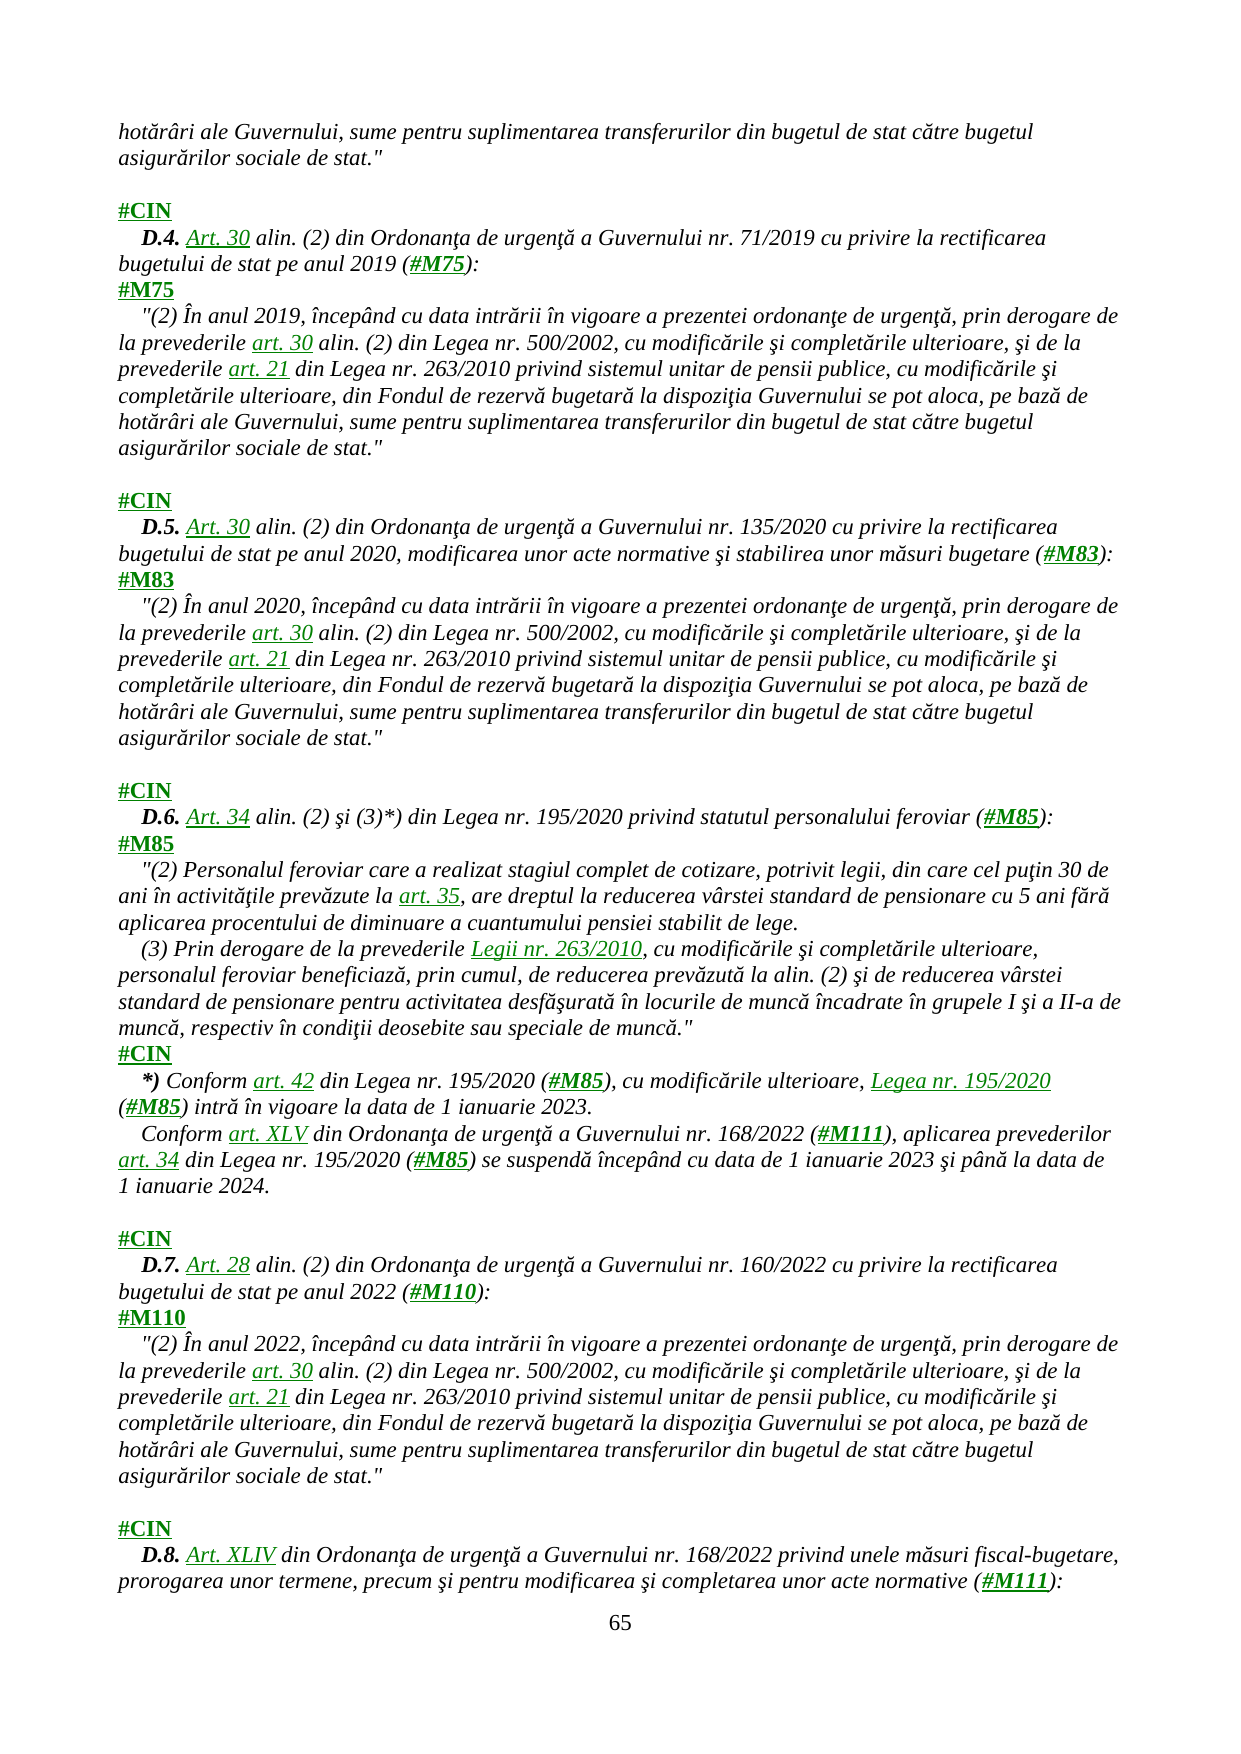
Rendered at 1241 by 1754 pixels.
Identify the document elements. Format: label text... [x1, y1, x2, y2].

text D.8. Art. XLIV din Ordonanţa de urgenţă a Guvernului nr. 168/2022 privind unele măsuri fiscal-bugetare, prorogarea unor termene, precum şi pentru modificarea şi completarea unor acte normative (#M111): [118, 1541, 1122, 1594]
text #M110 [118, 1304, 1122, 1330]
text #CIN [118, 197, 1122, 223]
text D.6. Art. 34 alin. (2) şi (3)*) din Legea nr. 195/2020 privind statutul personalului feroviar (#M85): [118, 803, 1122, 830]
text "(2) În anul 2020, începând cu data intrării în vigoare a prezentei ordonanţe de urgenţă, prin derogare de la prevederile art. 30 alin. (2) din Legea nr. 500/2002, cu modificările şi completările ulterioare, şi de la prevederile art. 21 din Legea nr. 263/2010 privind sistemul unitar de pensii publice, cu modificările şi completările ulterioare, din Fondul de rezervă bugetară la dispoziţia Guvernului se pot aloca, pe bază de hotărâri ale Guvernului, sume pentru suplimentarea transferurilor din bugetul de stat către bugetul asigurărilor sociale de stat." [118, 592, 1122, 751]
text #CIN [118, 1225, 1122, 1251]
text "(2) În anul 2019, începând cu data intrării în vigoare a prezentei ordonanţe de urgenţă, prin derogare de la prevederile art. 30 alin. (2) din Legea nr. 500/2002, cu modificările şi completările ulterioare, şi de la prevederile art. 21 din Legea nr. 263/2010 privind sistemul unitar de pensii publice, cu modificările şi completările ulterioare, din Fondul de rezervă bugetară la dispoziţia Guvernului se pot aloca, pe bază de hotărâri ale Guvernului, sume pentru suplimentarea transferurilor din bugetul de stat către bugetul asigurărilor sociale de stat." [118, 303, 1122, 461]
text #CIN [118, 487, 1122, 513]
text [118, 118, 1122, 171]
text D.5. Art. 30 alin. (2) din Ordonanţa de urgenţă a Guvernului nr. 135/2020 cu privire la rectificarea bugetului de stat pe anul 2020, modificarea unor acte normative şi stabilirea unor măsuri bugetare (#M83): [118, 513, 1122, 566]
text D.7. Art. 28 alin. (2) din Ordonanţa de urgenţă a Guvernului nr. 160/2022 cu privire la rectificarea bugetului de stat pe anul 2022 (#M110): [118, 1251, 1122, 1304]
text "(2) În anul 2022, începând cu data intrării în vigoare a prezentei ordonanţe de urgenţă, prin derogare de la prevederile art. 30 alin. (2) din Legea nr. 500/2002, cu modificările şi completările ulterioare, şi de la prevederile art. 21 din Legea nr. 263/2010 privind sistemul unitar de pensii publice, cu modificările şi completările ulterioare, din Fondul de rezervă bugetară la dispoziţia Guvernului se pot aloca, pe bază de hotărâri ale Guvernului, sume pentru suplimentarea transferurilor din bugetul de stat către bugetul asigurărilor sociale de stat." [118, 1330, 1122, 1488]
text *) Conform art. 42 din Legea nr. 195/2020 (#M85), cu modificările ulterioare, Legea nr. 195/2020 (#M85) intră în vigoare la data de 1 ianuarie 2023. [118, 1067, 1122, 1119]
text D.4. Art. 30 alin. (2) din Ordonanţa de urgenţă a Guvernului nr. 71/2019 cu privire la rectificarea bugetului de stat pe anul 2019 (#M75): [118, 223, 1122, 276]
text #CIN [118, 777, 1122, 803]
text #M75 [118, 276, 1122, 303]
text #CIN [118, 1041, 1122, 1067]
text #CIN [118, 1515, 1122, 1541]
text Conform art. XLV din Ordonanţa de urgenţă a Guvernului nr. 168/2022 (#M111), aplicarea prevederilor art. 34 din Legea nr. 195/2020 (#M85) se suspendă începând cu data de 1 ianuarie 2023 şi până la data de 1 ianuarie 2024. [118, 1119, 1122, 1199]
text #M85 [118, 830, 1122, 856]
text "(2) Personalul feroviar care a realizat stagiul complet de cotizare, potrivit legii, din care cel puţin 30 de ani în activităţile prevăzute la art. 35, are dreptul la reducerea vârstei standard de pensionare cu 5 ani fără aplicarea procentului de diminuare a cuantumului pensiei stabilit de lege. [118, 856, 1122, 935]
text (3) Prin derogare de la prevederile Legii nr. 263/2010, cu modificările şi completările ulterioare, personalul feroviar beneficiază, prin cumul, de reducerea prevăzută la alin. (2) şi de reducerea vârstei standard de pensionare pentru activitatea desfăşurată în locurile de muncă încadrate în grupele I şi a II-a de muncă, respectiv în condiţii deosebite sau speciale de muncă." [118, 935, 1122, 1041]
text #M83 [118, 566, 1122, 592]
